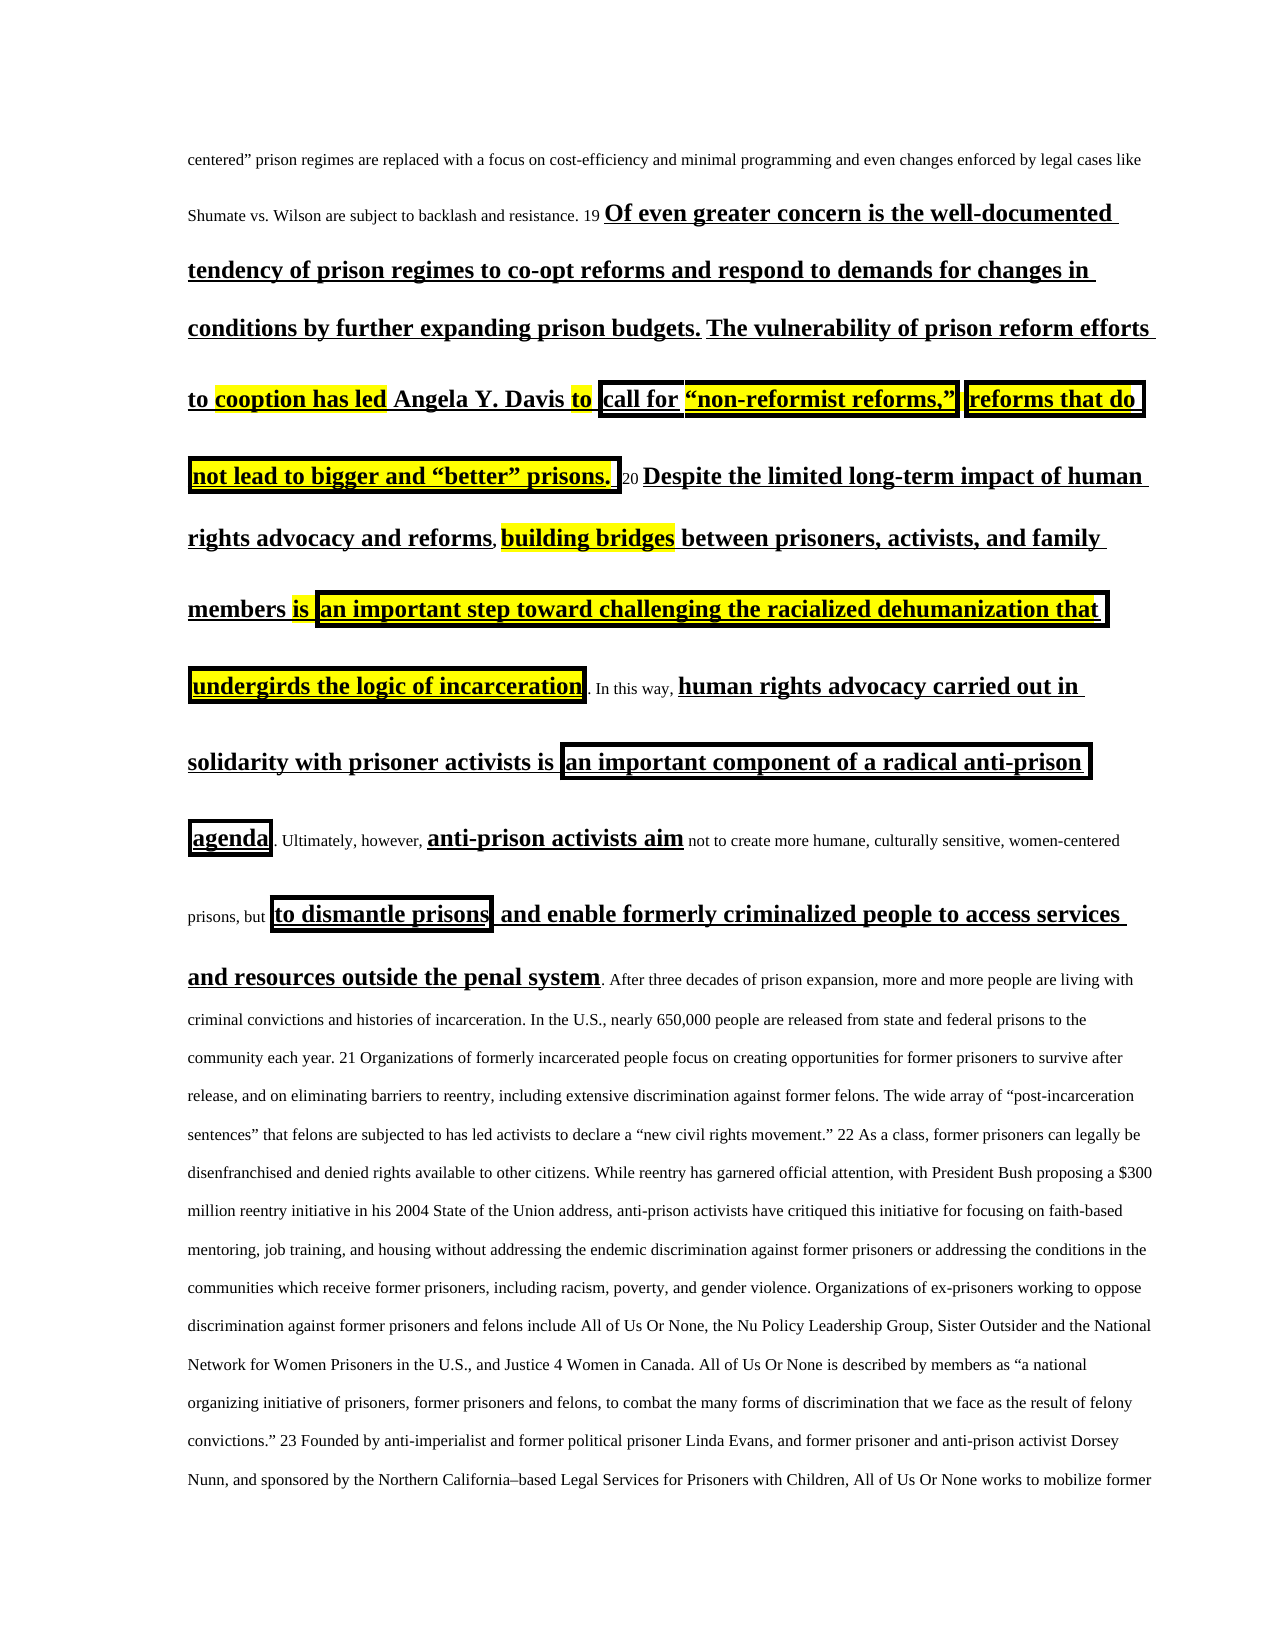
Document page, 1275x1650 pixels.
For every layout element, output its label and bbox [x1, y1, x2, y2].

text [187, 150, 1162, 1489]
